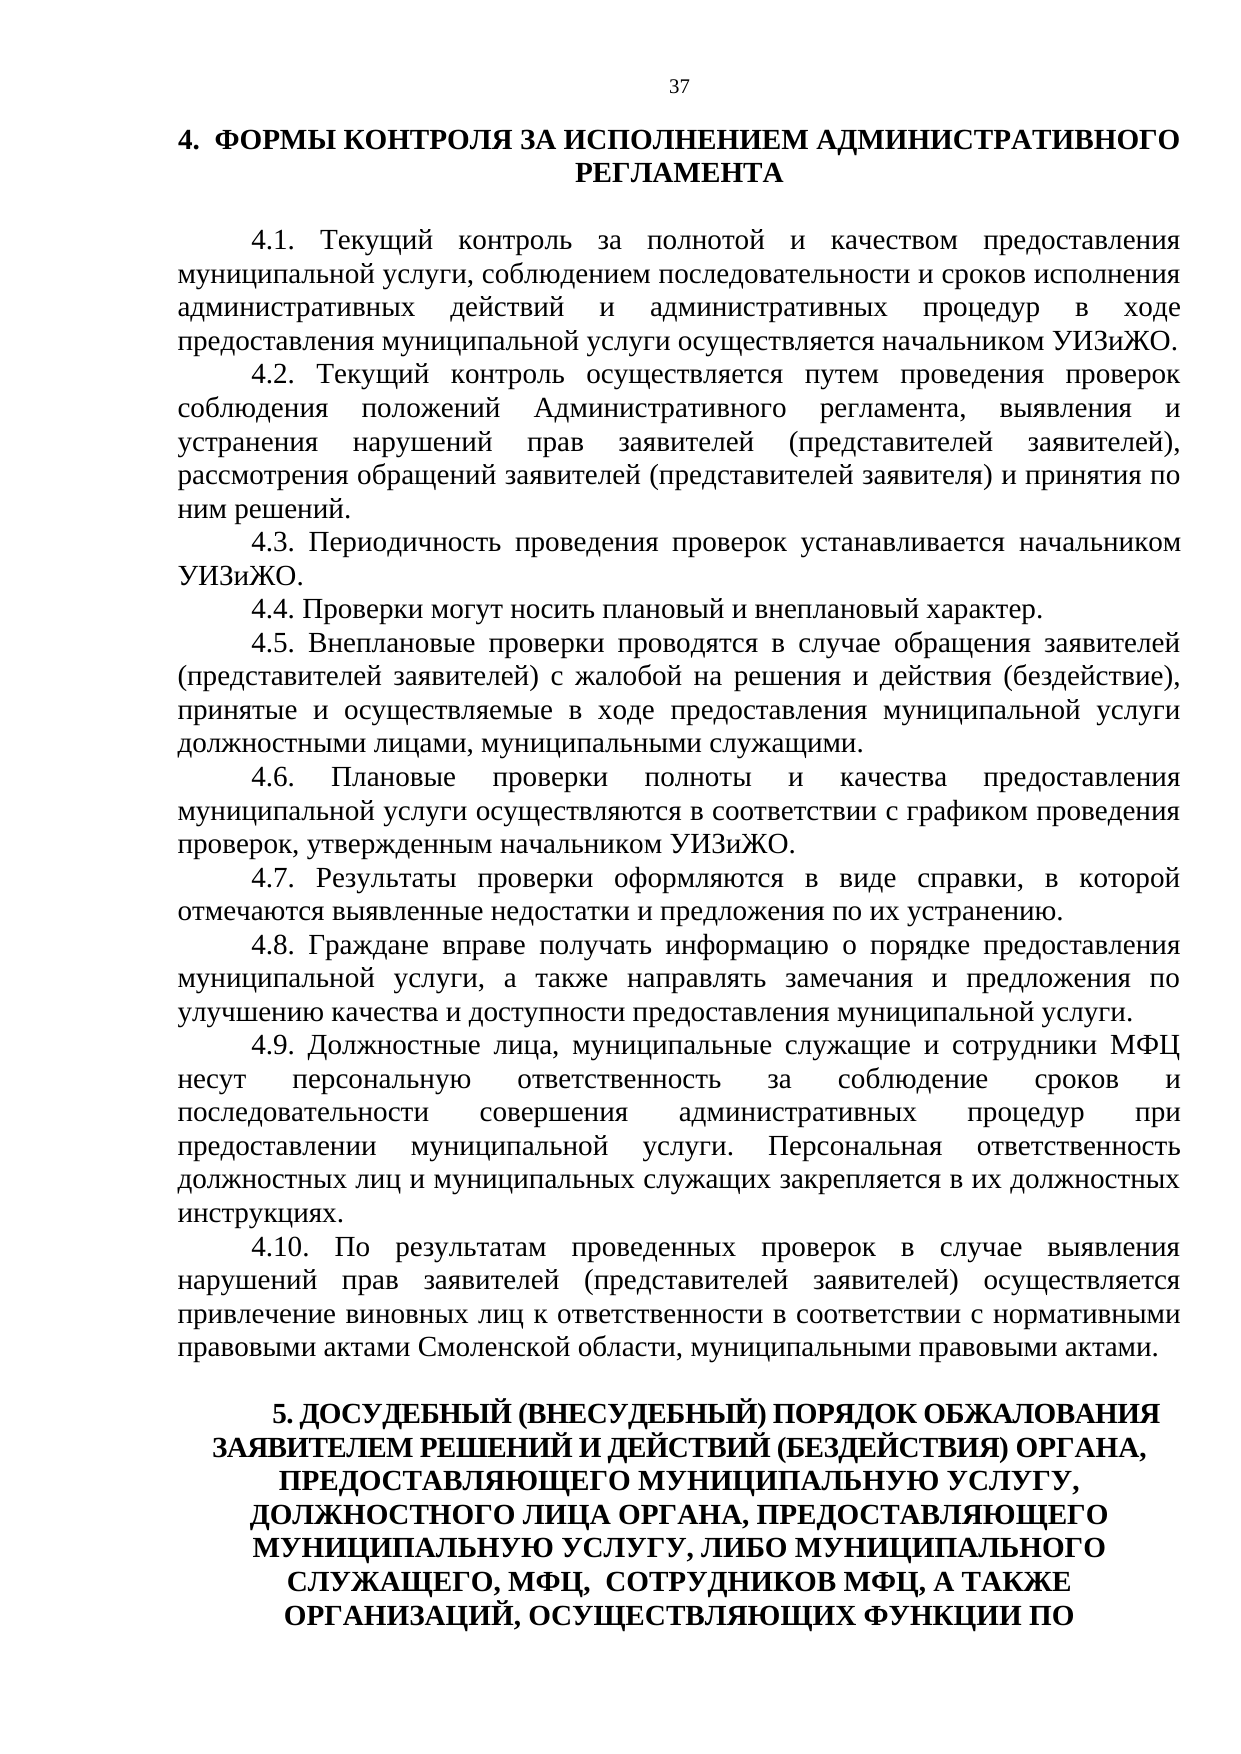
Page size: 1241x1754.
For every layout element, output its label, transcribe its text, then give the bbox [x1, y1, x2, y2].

text 4.7. Результаты проверки оформляются в виде справки, в которой отмечаются выявленные недостатки и предложения по их устранению. [177, 860, 1181, 927]
text 4.4. Проверки могут носить плановый и внеплановый характер. [177, 591, 1181, 625]
text 4.9. Должностные лица, муниципальные служащие и сотрудники МФЦ несут персональную ответственность за соблюдение сроков и последовательности совершения административных процедур при предоставлении муниципальной услуги. Персональная ответственность должностных лиц и муниципальных служащих закрепляется в их должностных инструкциях. [177, 1027, 1181, 1229]
text 4.8. Граждане вправе получать информацию о порядке предоставления муниципальной услуги, а также направлять замечания и предложения по улучшению качества и доступности предоставления муниципальной услуги. [177, 927, 1181, 1027]
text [177, 1396, 1181, 1631]
text 4.1. Текущий контроль за полнотой и качеством предоставления муниципальной услуги, соблюдением последовательности и сроков исполнения административных действий и административных процедур в ходе предоставления муниципальной услуги осуществляется начальником УИЗиЖО. [177, 222, 1181, 357]
text 4. ФОРМЫ КОНТРОЛЯ ЗА ИСПОЛНЕНИЕМ АДМИНИСТРАТИВНОГО РЕГЛАМЕНТА [177, 122, 1181, 189]
text 4.2. Текущий контроль осуществляется путем проведения проверок соблюдения положений Административного регламента, выявления и устранения нарушений прав заявителей (представителей заявителей), рассмотрения обращений заявителей (представителей заявителя) и принятия по ним решений. [177, 357, 1181, 524]
text 4.6. Плановые проверки полноты и качества предоставления муниципальной услуги осуществляются в соответствии с графиком проведения проверок, утвержденным начальником УИЗиЖО. [177, 759, 1181, 860]
text 4.10. По результатам проведенных проверок в случае выявления нарушений прав заявителей (представителей заявителей) осуществляется привлечение виновных лиц к ответственности в соответствии с нормативными правовыми актами Смоленской области, муниципальными правовыми актами. [177, 1229, 1181, 1363]
text 4.5. Внеплановые проверки проводятся в случае обращения заявителей (представителей заявителей) с жалобой на решения и действия (бездействие), принятые и осуществляемые в ходе предоставления муниципальной услуги должностными лицами, муниципальными служащими. [177, 625, 1181, 759]
text 4.3. Периодичность проведения проверок устанавливается начальником УИЗиЖО. [177, 524, 1181, 591]
